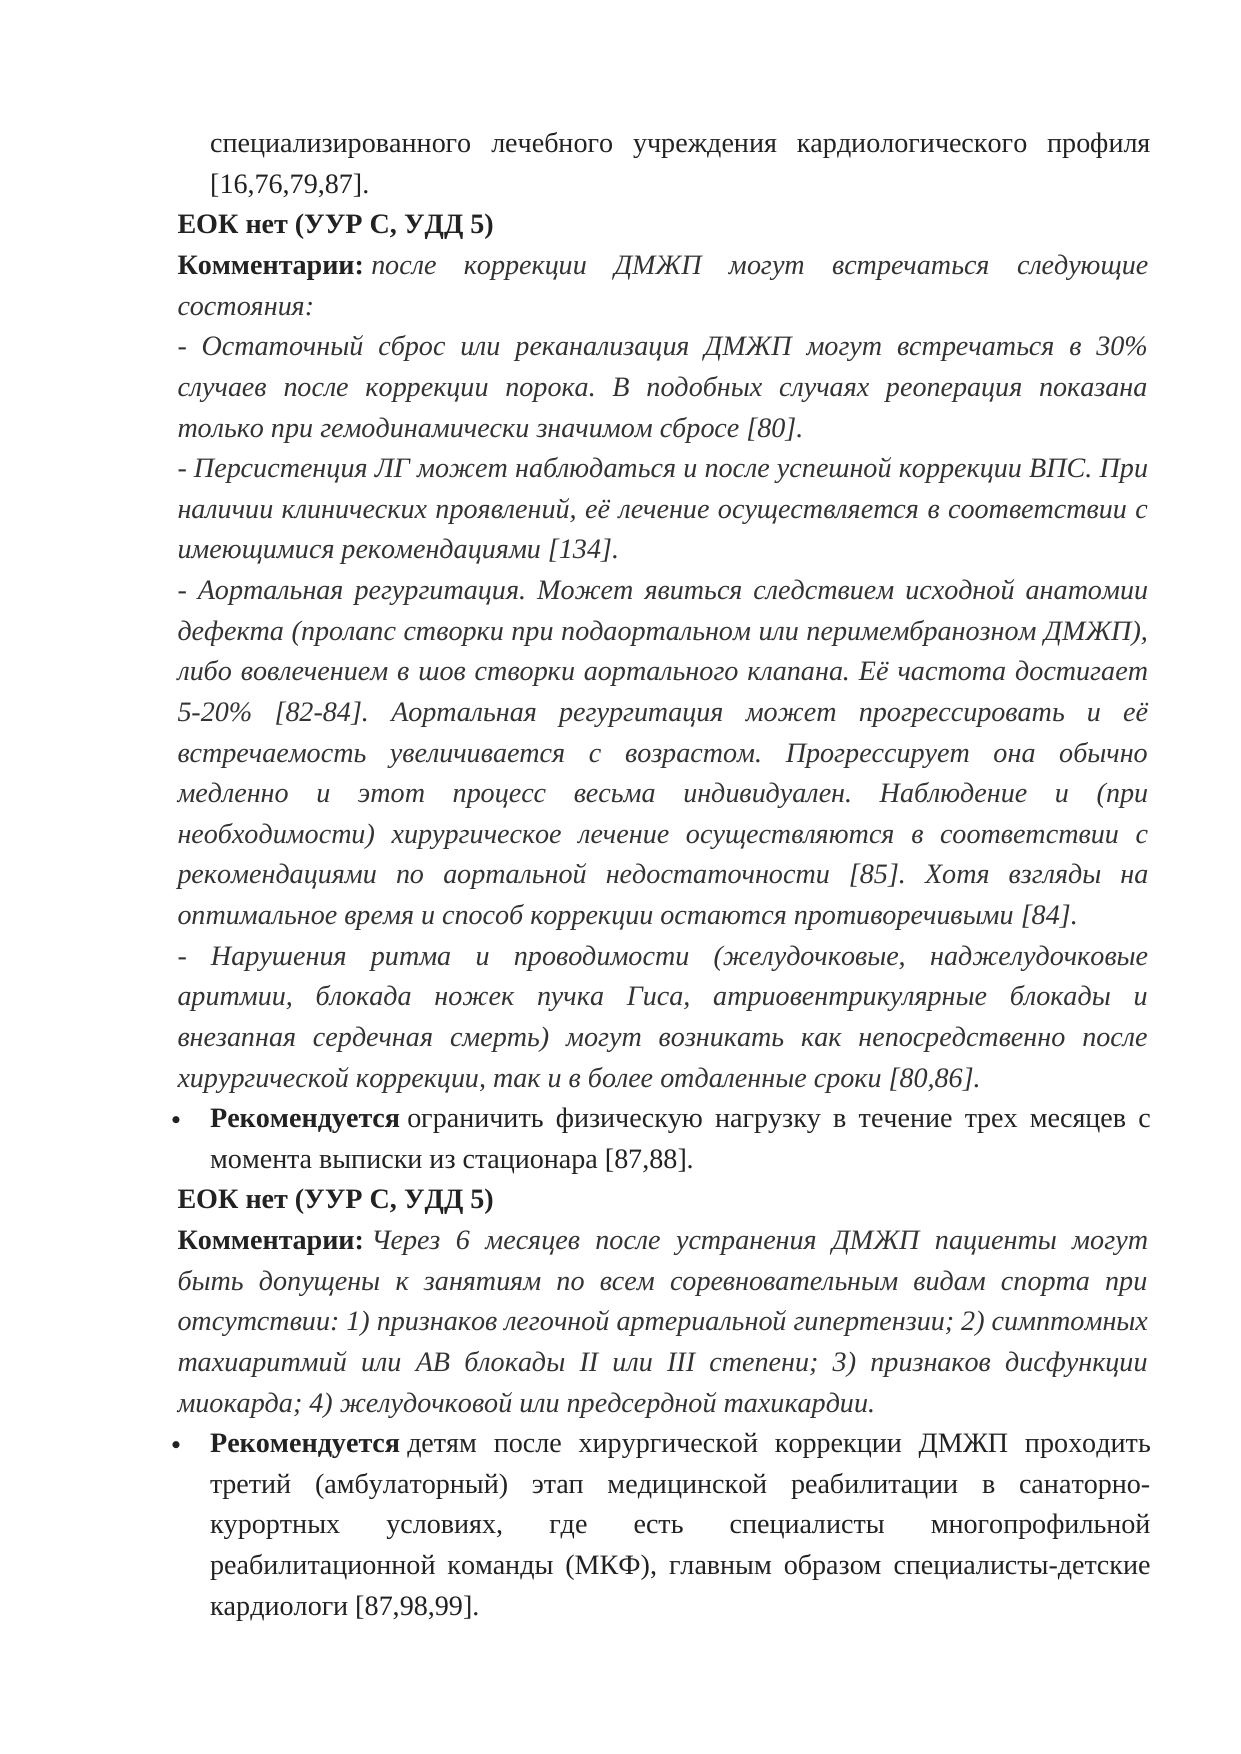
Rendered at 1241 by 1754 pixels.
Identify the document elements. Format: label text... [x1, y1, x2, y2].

text ЕОК нет (УУР С, УДД 5) [177, 1174, 1152, 1215]
text ЕОК нет (УУР С, УДД 5) [177, 199, 1152, 240]
text Комментарии: после коррекции ДМЖП могут встречаться следующие состояния: [177, 240, 1152, 321]
list Рекомендуется детям после хирургической коррекции ДМЖП проходить третий (амбулаторный) этап медицинской реабилитации в санаторно-курортных условиях, где есть специалисты многопрофильной реабилитационной команды (МКФ), главным образом специалисты-детские кардиологи [87,98,99]. [172, 1418, 1152, 1621]
list Рекомендуется ограничить физическую нагрузку в течение трех месяцев с момента выписки из стационара [87,88]. [172, 1093, 1152, 1174]
text - Остаточный сброс или реканализация ДМЖП могут встречаться в 30% случаев после коррекции порока. В подобных случаях реоперация показана только при гемодинамически значимом сбросе [80]. [177, 321, 1152, 443]
text - Аортальная регургитация. Может явиться следствием исходной анатомии дефекта (пролапс створки при подаортальном или перимембранозном ДМЖП), либо вовлечением в шов створки аортального клапана. Её частота достигает 5-20% [82-84]. Аортальная регургитация может прогрессировать и её встречаемость увеличивается с возрастом. Прогрессирует она обычно медленно и этот процесс весьма индивидуален. Наблюдение и (при необходимости) хирургическое лечение осуществляются в соответствии с рекомендациями по аортальной недостаточности [85]. Хотя взгляды на оптимальное время и способ коррекции остаются противоречивыми [84]. [177, 565, 1152, 931]
text - Нарушения ритма и проводимости (желудочковые, наджелудочковые аритмии, блокада ножек пучка Гиса, атриовентрикулярные блокады и внезапная сердечная смерть) могут возникать как непосредственно после хирургической коррекции, так и в более отдаленные сроки [80,86]. [177, 931, 1152, 1093]
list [172, 118, 1152, 199]
text - Персистенция ЛГ может наблюдаться и после успешной коррекции ВПС. При наличии клинических проявлений, её лечение осуществляется в соответствии с имеющимися рекомендациями [134]. [177, 443, 1152, 565]
text Комментарии: Через 6 месяцев после устранения ДМЖП пациенты могут быть допущены к занятиям по всем соревновательным видам спорта при отсутствии: 1) признаков легочной артериальной гипертензии; 2) симптомных тахиаритмий или АВ блокады II или III степени; 3) признаков дисфункции миокарда; 4) желудочковой или предсердной тахикардии. [177, 1215, 1152, 1418]
